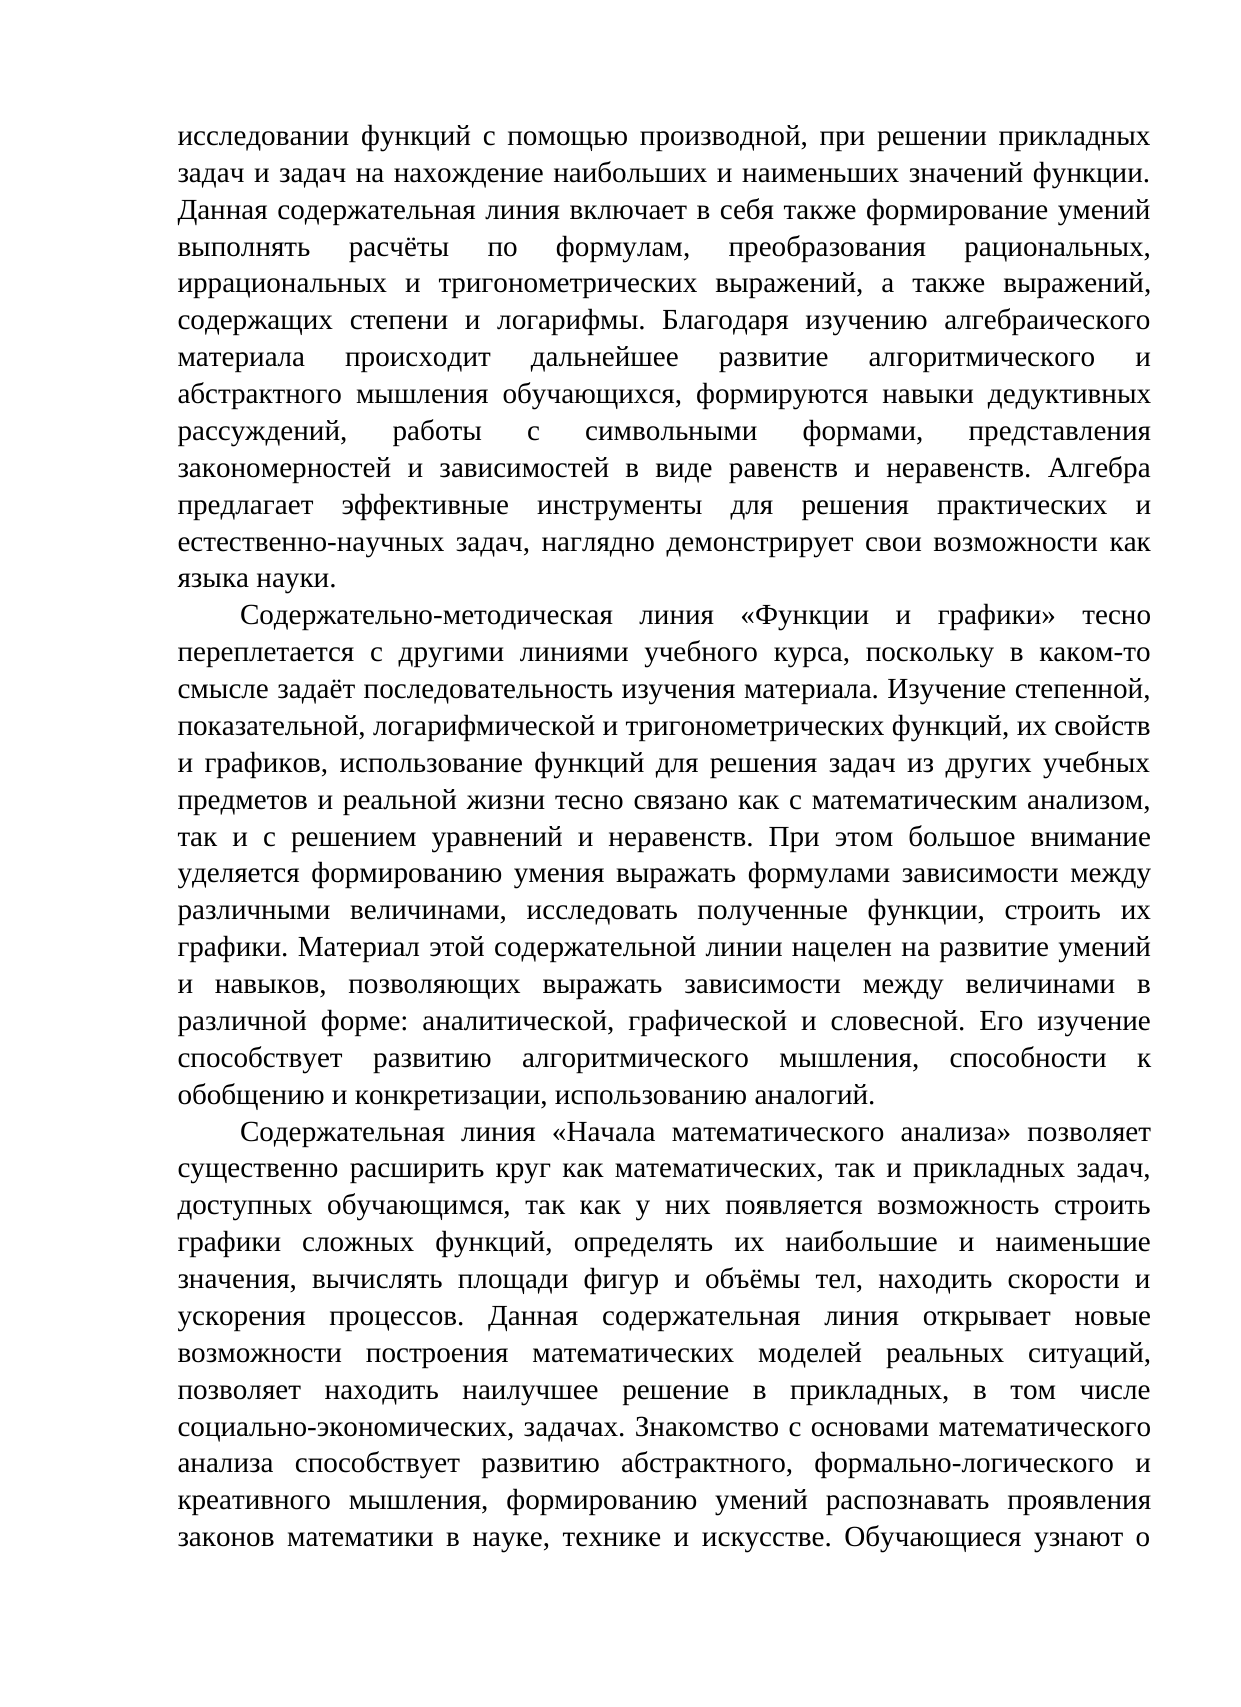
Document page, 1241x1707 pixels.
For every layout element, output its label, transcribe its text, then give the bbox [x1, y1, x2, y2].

text Содержательно-методическая линия «Функции и графики» тесно переплетается с другими линиями учебного курса, поскольку в каком-то смысле задаёт последовательность изучения материала. Изучение степенной, показательной, логарифмической и тригонометрических функций, их свойств и графиков, использование функций для решения задач из других учебных предметов и реальной жизни тесно связано как с математическим анализом, так и с решением уравнений и неравенств. При этом большое внимание уделяется формированию умения выражать формулами зависимости между различными величинами, исследовать полученные функции, строить их графики. Материал этой содержательной линии нацелен на развитие умений и навыков, позволяющих выражать зависимости между величинами в различной форме: аналитической, графической и словесной. Его изучение способствует развитию алгоритмического мышления, способности к обобщению и конкретизации, использованию аналогий. [177, 597, 1152, 1110]
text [177, 1114, 1152, 1553]
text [177, 118, 1152, 594]
